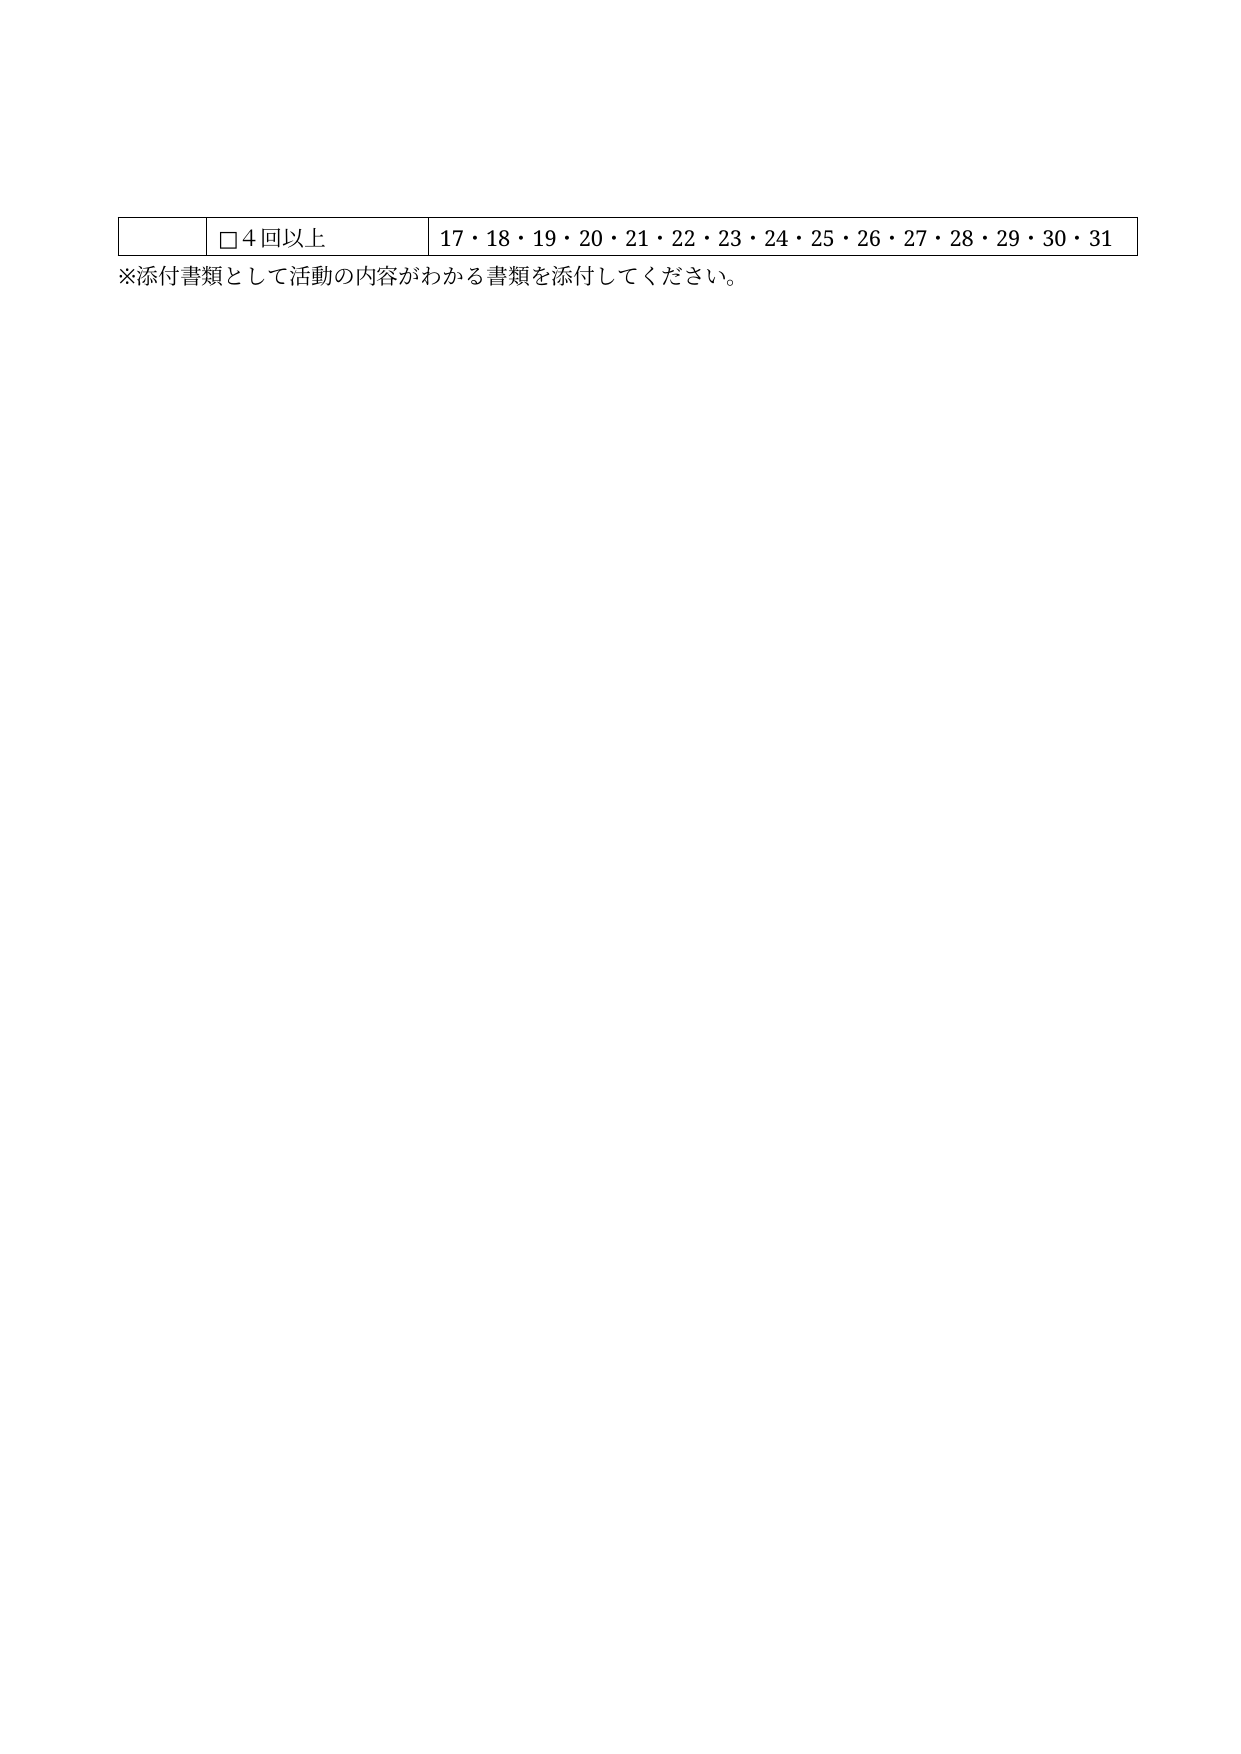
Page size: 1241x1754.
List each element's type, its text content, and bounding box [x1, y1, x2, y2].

table_cell １２月 [119, 218, 206, 255]
table_cell □１回 □２-３回 □４回以上 [207, 218, 428, 255]
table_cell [429, 218, 1137, 255]
text ※添付書類として活動の内容がわかる書類を添付してください。 [118, 256, 1137, 294]
